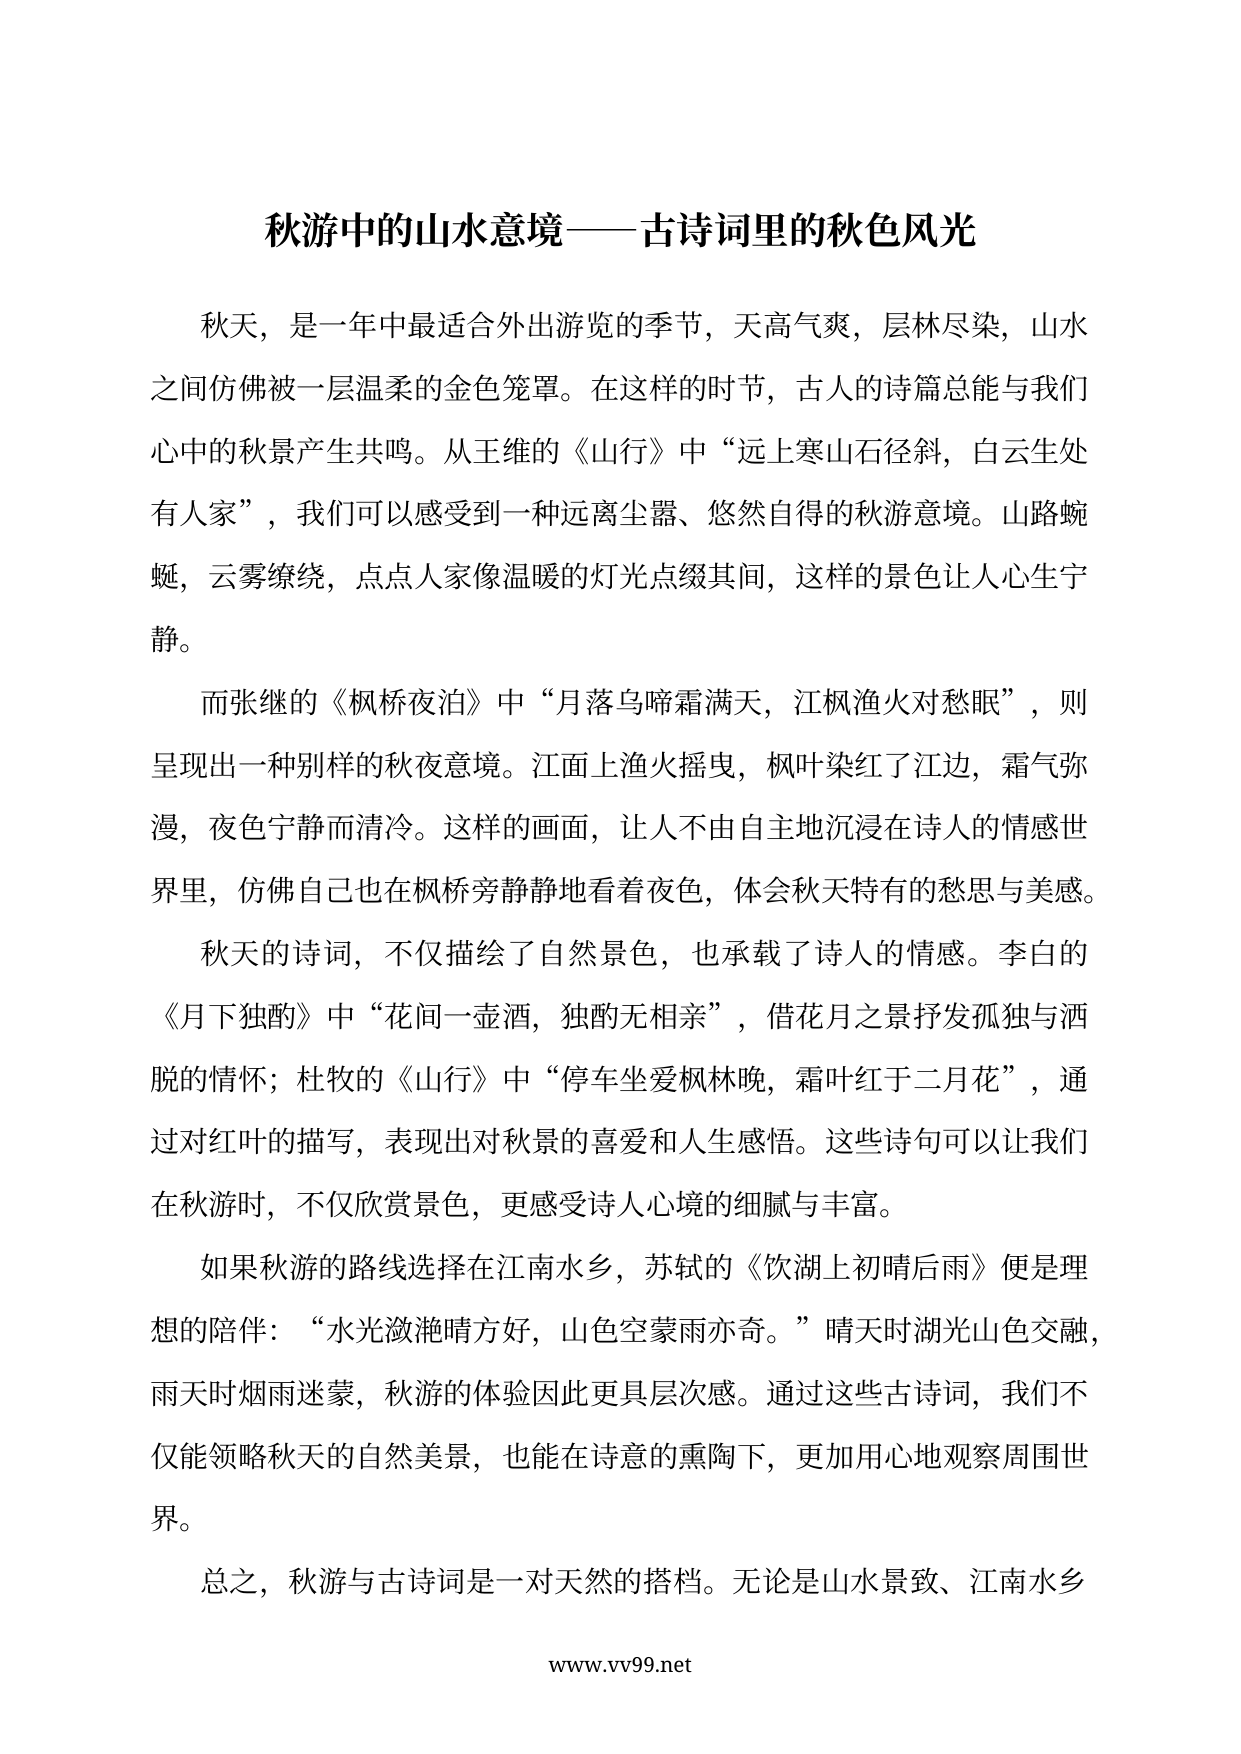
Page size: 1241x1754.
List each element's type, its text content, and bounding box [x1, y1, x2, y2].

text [150, 1559, 1090, 1601]
text 秋天，是一年中最适合外出游览的季节，天高气爽，层林尽染，山水之间仿佛被一层温柔的金色笼罩。在这样的时节，古人的诗篇总能与我们心中的秋景产生共鸣。从王维的《山行》中“远上寒山石径斜，白云生处有人家”，我们可以感受到一种远离尘嚣、悠然自得的秋游意境。山路蜿蜒，云雾缭绕，点点人家像温暖的灯光点缀其间，这样的景色让人心生宁静。 [150, 303, 1090, 659]
text 而张继的《枫桥夜泊》中“月落乌啼霜满天，江枫渔火对愁眠”，则呈现出一种别样的秋夜意境。江面上渔火摇曳，枫叶染红了江边，霜气弥漫，夜色宁静而清冷。这样的画面，让人不由自主地沉浸在诗人的情感世界里，仿佛自己也在枫桥旁静静地看着夜色，体会秋天特有的愁思与美感。 [150, 680, 1090, 910]
text 如果秋游的路线选择在江南水乡，苏轼的《饮湖上初晴后雨》便是理想的陪伴：“水光潋滟晴方好，山色空蒙雨亦奇。”晴天时湖光山色交融，雨天时烟雨迷蒙，秋游的体验因此更具层次感。通过这些古诗词，我们不仅能领略秋天的自然美景，也能在诗意的熏陶下，更加用心地观察周围世界。 [150, 1245, 1090, 1538]
subtitle 秋游中的山水意境——古诗词里的秋色风光 [150, 201, 1090, 255]
text 秋天的诗词，不仅描绘了自然景色，也承载了诗人的情感。李白的《月下独酌》中“花间一壶酒，独酌无相亲”，借花月之景抒发孤独与洒脱的情怀；杜牧的《山行》中“停车坐爱枫林晚，霜叶红于二月花”，通过对红叶的描写，表现出对秋景的喜爱和人生感悟。这些诗句可以让我们在秋游时，不仅欣赏景色，更感受诗人心境的细腻与丰富。 [150, 931, 1090, 1224]
